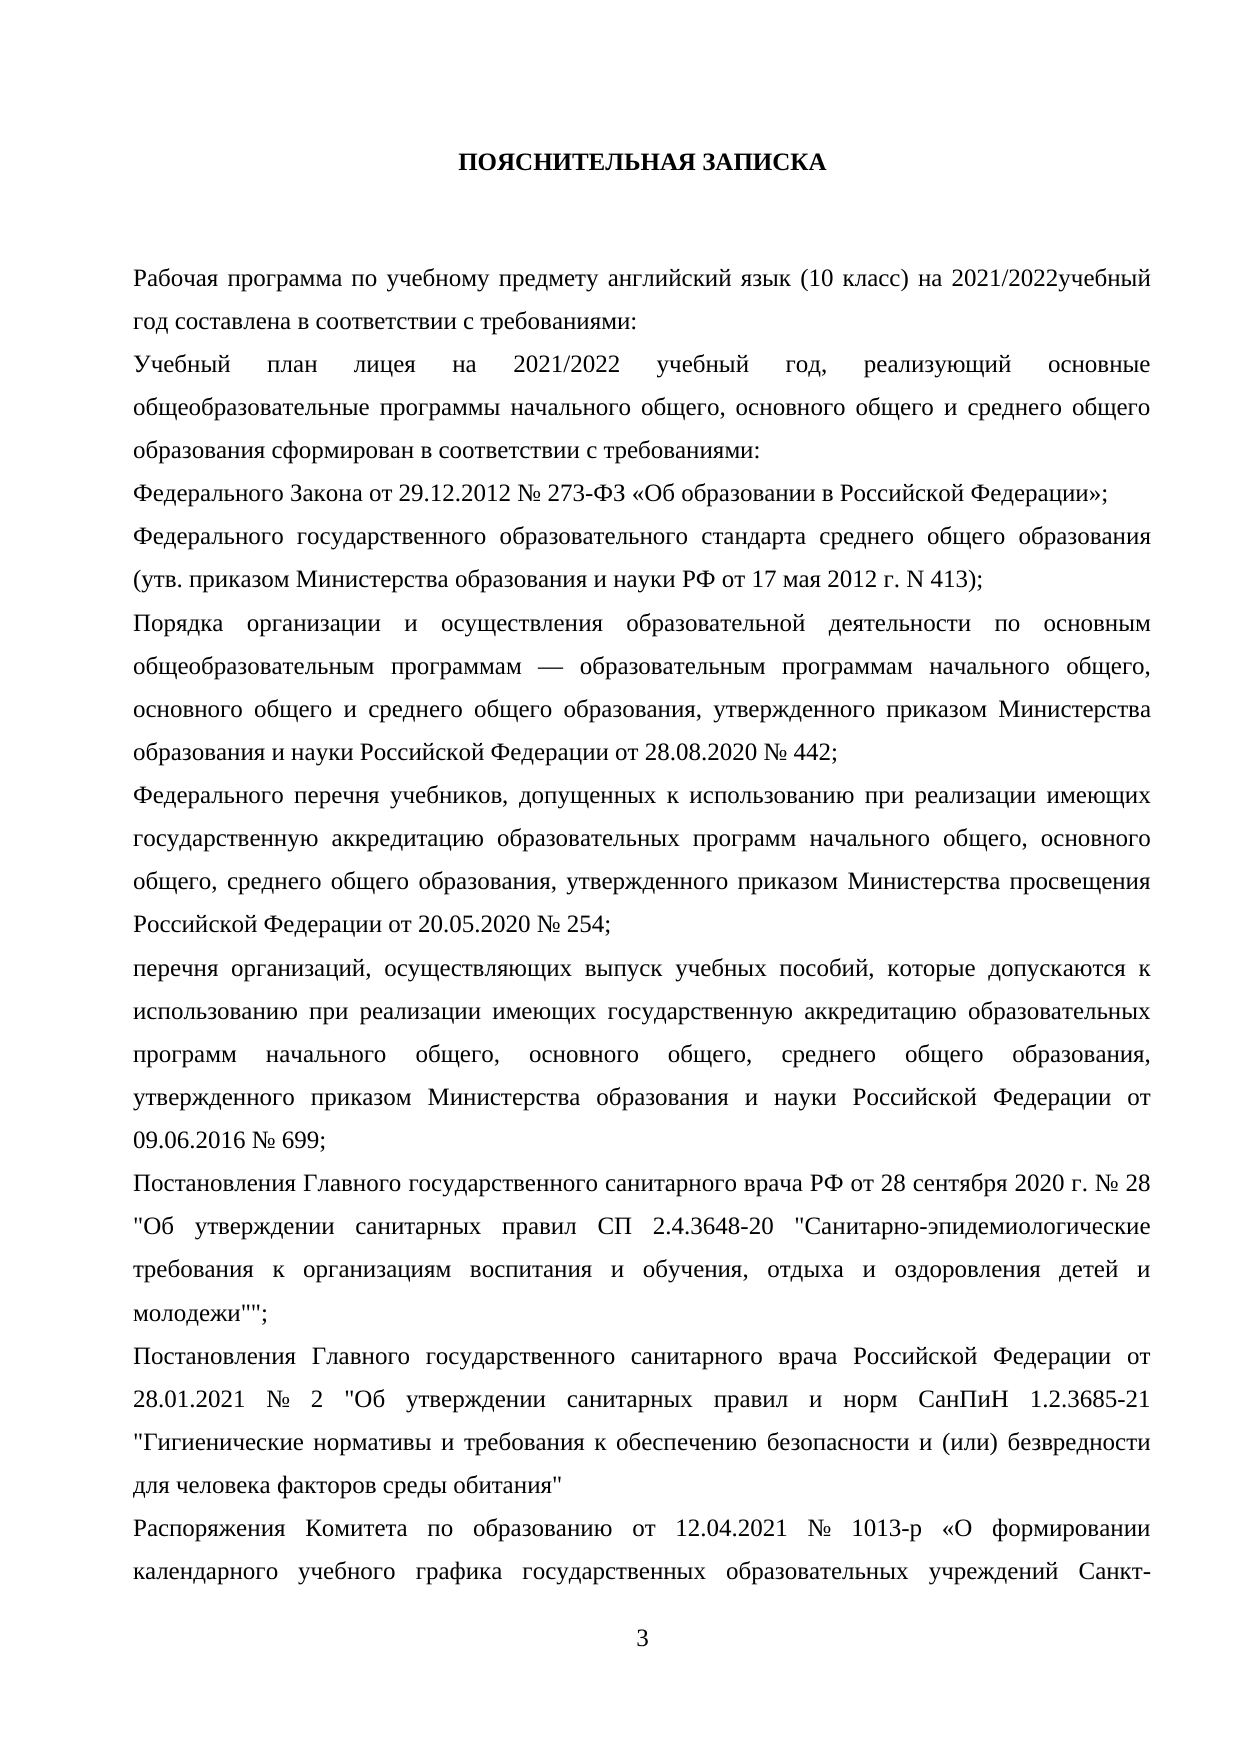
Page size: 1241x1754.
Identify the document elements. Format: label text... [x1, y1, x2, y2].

text Постановления Главного государственного санитарного врача РФ от 28 сентября 2020 г. № 28 "Об утверждении санитарных правил СП 2.4.3648-20 "Санитарно-эпидемиологические требования к организациям воспитания и обучения, отдыха и оздоровления детей и молодежи""; [133, 1168, 1152, 1326]
text ПОЯСНИТЕЛЬНАЯ ЗАПИСКА [133, 147, 1152, 176]
text Постановления Главного государственного санитарного врача Российской Федерации от 28.01.2021 № 2 "Об утверждении санитарных правил и норм СанПиН 1.2.3685-21 "Гигиенические нормативы и требования к обеспечению безопасности и (или) безвредности для человека факторов среды обитания" [133, 1341, 1152, 1499]
text перечня организаций, осуществляющих выпуск учебных пособий, которые допускаются к использованию при реализации имеющих государственную аккредитацию образовательных программ начального общего, основного общего, среднего общего образования, утвержденного приказом Министерства образования и науки Российской Федерации от 09.06.2016 № 699; [133, 953, 1152, 1154]
text Федерального государственного образовательного стандарта среднего общего образования (утв. приказом Министерства образования и науки РФ от 17 мая 2012 г. N 413); [133, 521, 1152, 593]
text Рабочая программа по учебному предмету английский язык (10 класс) на 2021/2022учебный год составлена в соответствии с требованиями: [133, 263, 1152, 334]
text Порядка организации и осуществления образовательной деятельности по основным общеобразовательным программам — образовательным программам начального общего, основного общего и среднего общего образования, утвержденного приказом Министерства образования и науки Российской Федерации от 28.08.2020 № 442; [133, 608, 1152, 766]
text Федерального перечня учебников, допущенных к использованию при реализации имеющих государственную аккредитацию образовательных программ начального общего, основного общего, среднего общего образования, утвержденного приказом Министерства просвещения Российской Федерации от 20.05.2020 № 254; [133, 780, 1152, 938]
text Федерального Закона от 29.12.2012 № 273-ФЗ «Об образовании в Российской Федерации»; [133, 478, 1152, 507]
text Учебный план лицея на 2021/2022 учебный год, реализующий основные общеобразовательные программы начального общего, основного общего и среднего общего образования сформирован в соответствии с требованиями: [133, 349, 1152, 464]
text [133, 1513, 1152, 1585]
